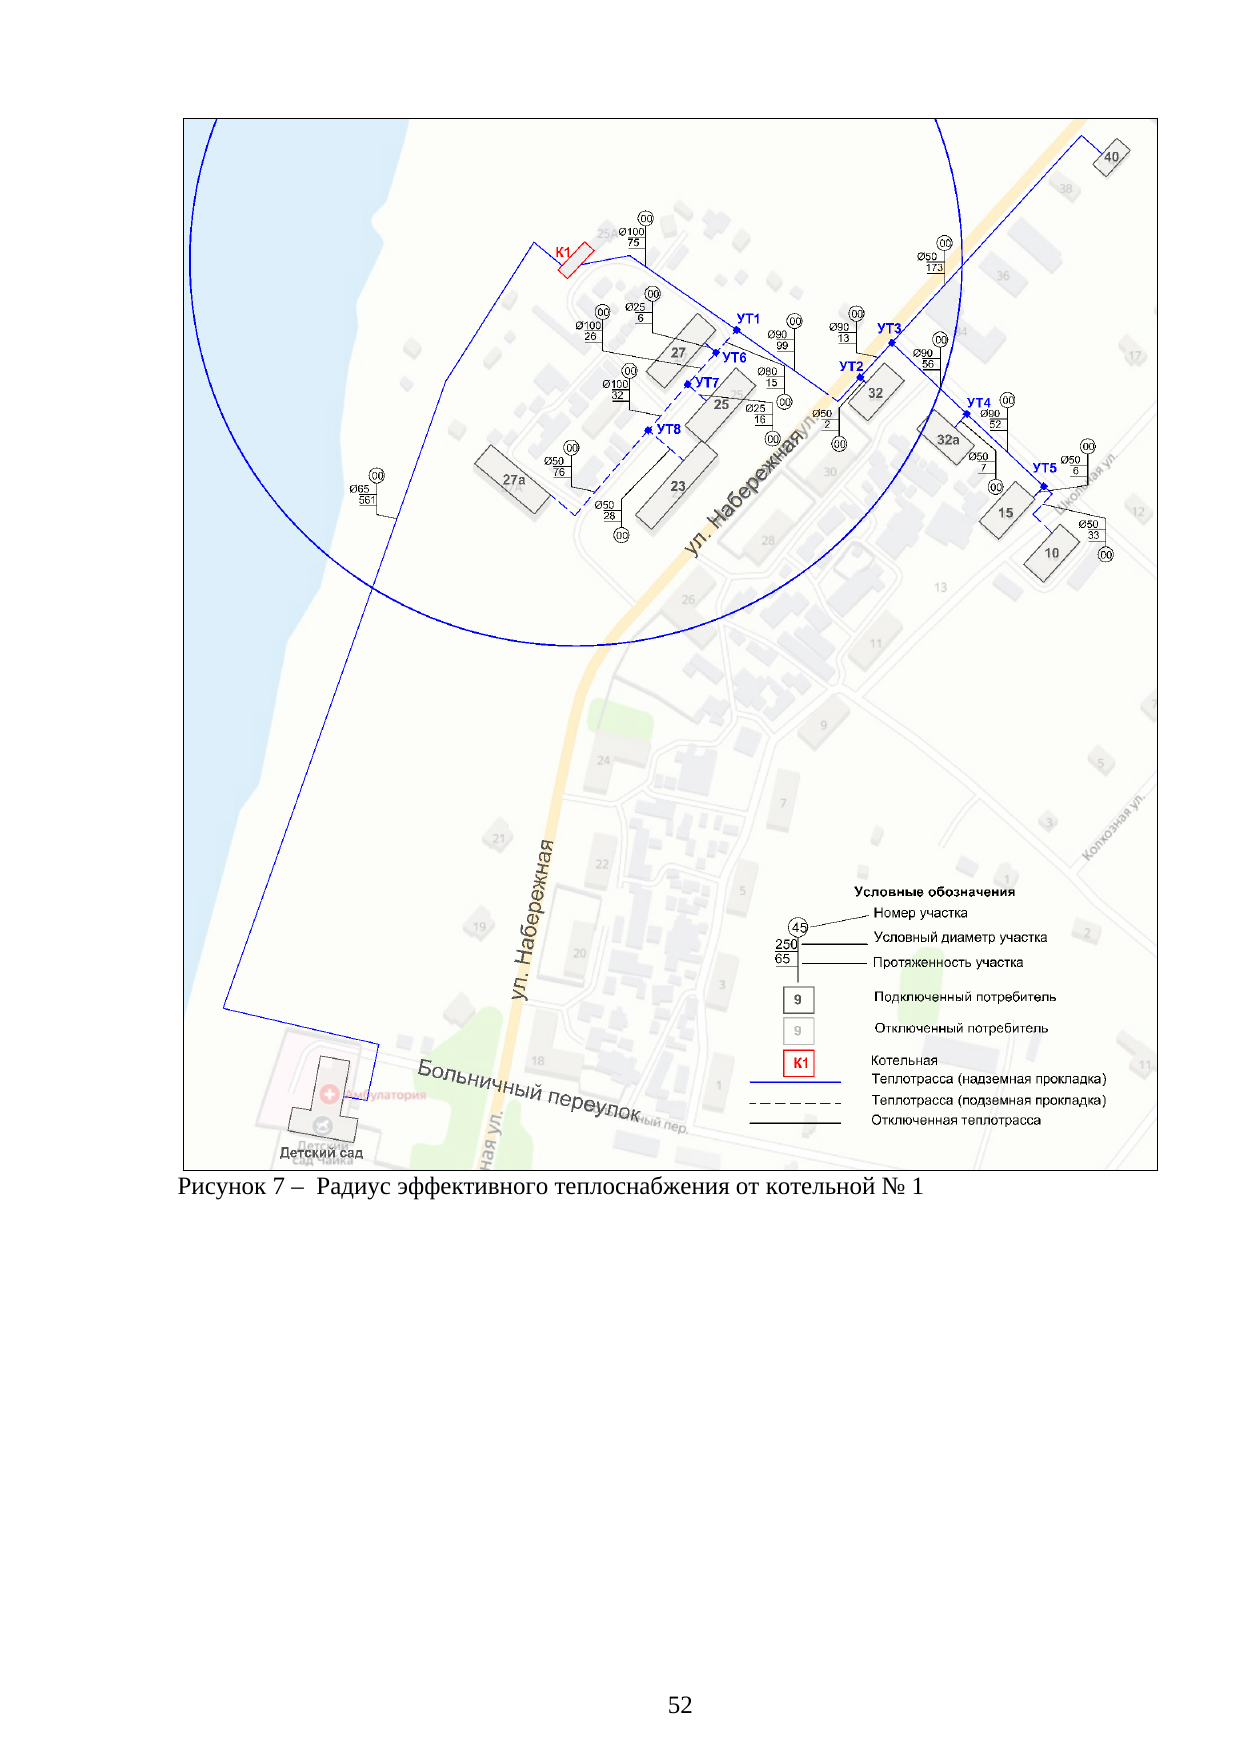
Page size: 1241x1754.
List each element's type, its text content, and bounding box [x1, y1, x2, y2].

picture [184, 119, 1157, 1170]
text Радиус эффективного теплоснабжения от котельной № 1 [177, 1171, 1181, 1200]
